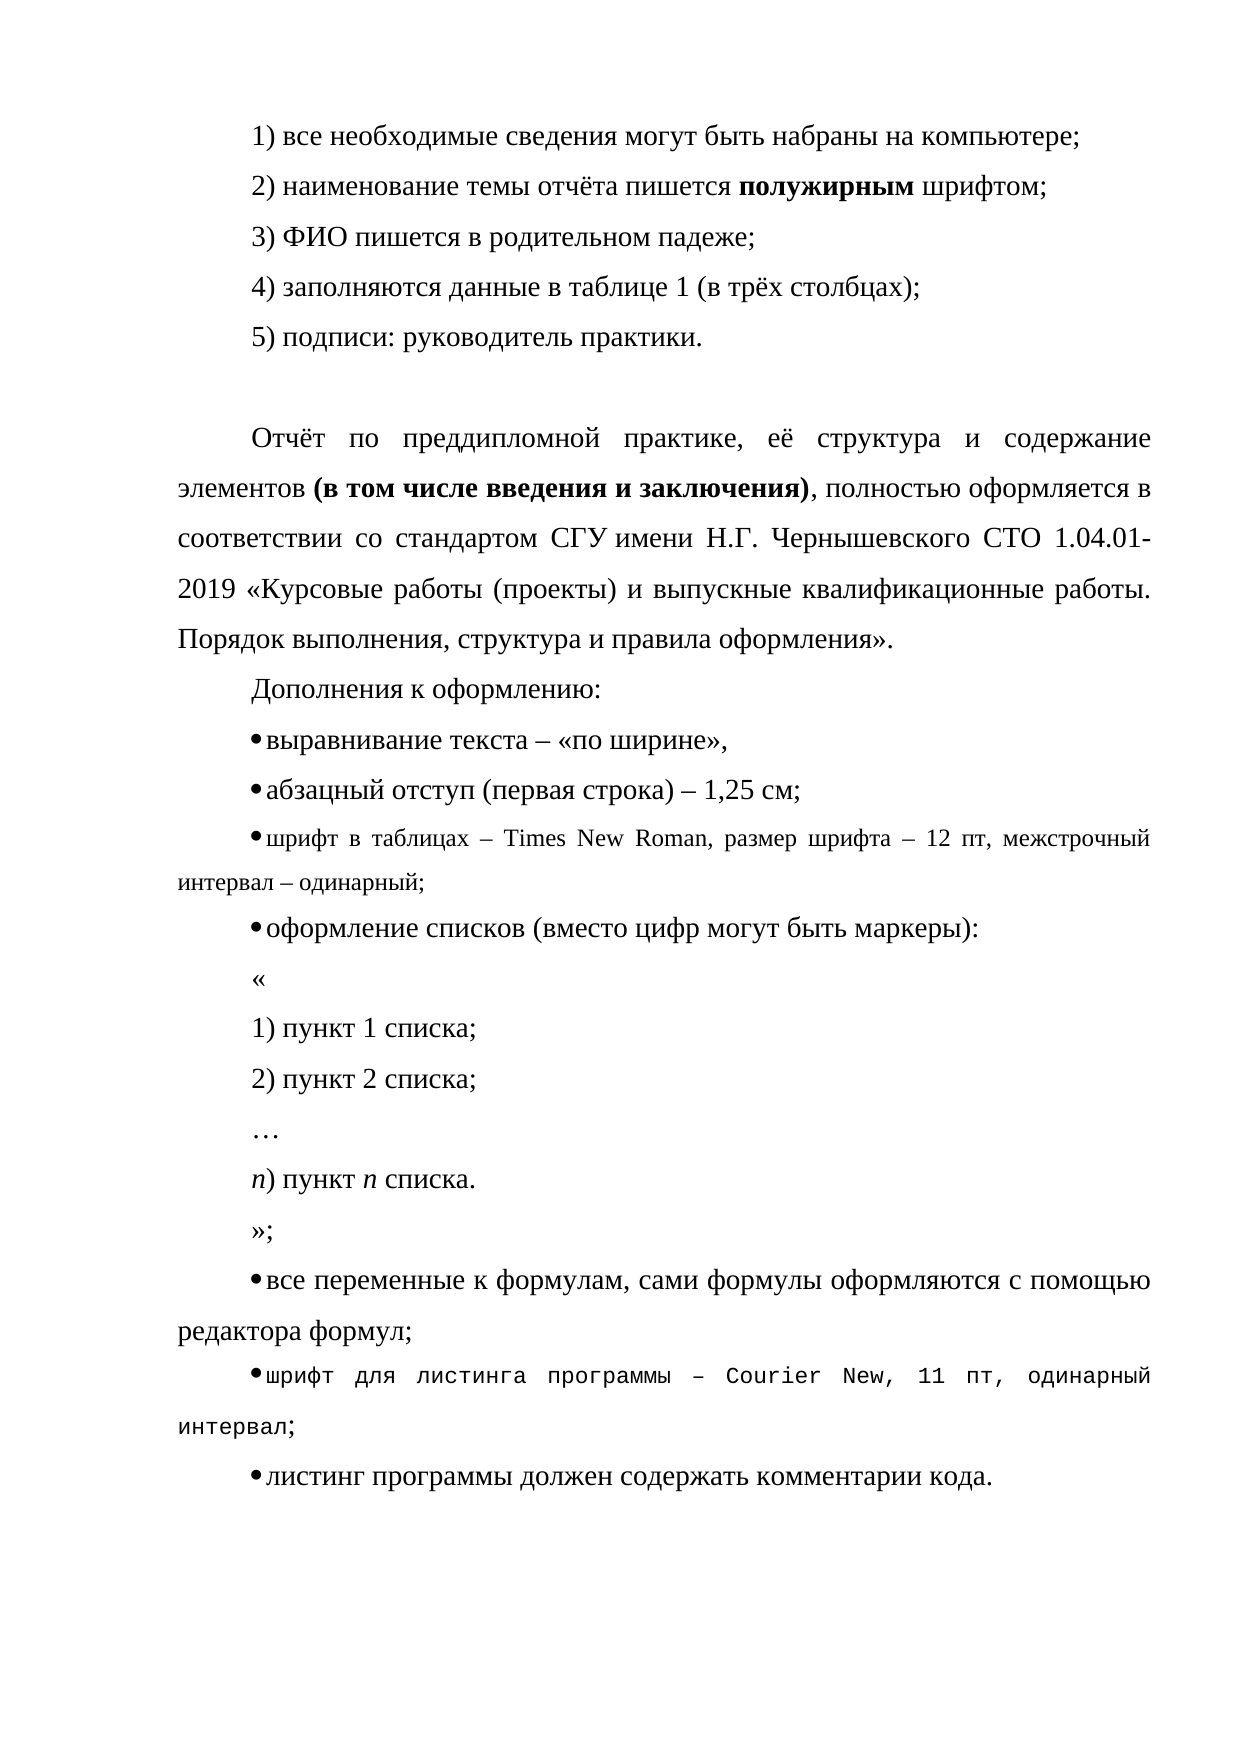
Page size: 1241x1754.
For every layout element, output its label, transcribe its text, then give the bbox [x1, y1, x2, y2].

list выравнивание текста – «по ширине», [177, 722, 1152, 756]
list 2) пункт 2 списка; [251, 1061, 1152, 1094]
list »; [251, 1212, 1152, 1245]
list 1) пункт 1 списка; [251, 1011, 1152, 1044]
list абзацный отступ (первая строка) – ; [177, 772, 1152, 806]
list шрифт для листинга программы – Courier New, 11 пт, одинарный интервал; [177, 1363, 1152, 1441]
text 2) наименование темы отчёта пишется полужирным шрифтом; [177, 168, 1152, 202]
text Дополнения к оформлению: [177, 672, 1152, 705]
list n) пункт n списка. [251, 1162, 1152, 1195]
list шрифт в таблицах – Times New Roman, размер шрифта – 12 пт, межстрочный интервал – одинарный; [177, 823, 1152, 896]
list … [251, 1111, 1152, 1145]
list оформление списков (вместо цифр могут быть маркеры): [177, 910, 1152, 943]
list все переменные к формулам, сами формулы оформляются с помощью редактора формул; [177, 1262, 1152, 1346]
text 1) все необходимые сведения могут быть набраны на компьютере; [177, 118, 1152, 152]
text 4) заполняются данные в таблице 1 (в трёх столбцах); [177, 269, 1152, 303]
text 5) подписи: руководитель практики. [177, 319, 1152, 353]
list « [251, 960, 1152, 994]
list листинг программы должен содержать комментарии кода. [177, 1458, 1152, 1492]
text 3) ФИО пишется в родительном падеже; [177, 219, 1152, 252]
text Отчёт по преддипломной практике, её структура и содержание элементов (в том числе введения и заключения), полностью оформляется в соответствии со стандартом СГУ имени Н.Г. Чернышевского СТО 1.04.01-2019 «Курсовые работы (проекты) и выпускные квалификационные работы. Порядок выполнения, структура и правила оформления». [177, 420, 1152, 655]
